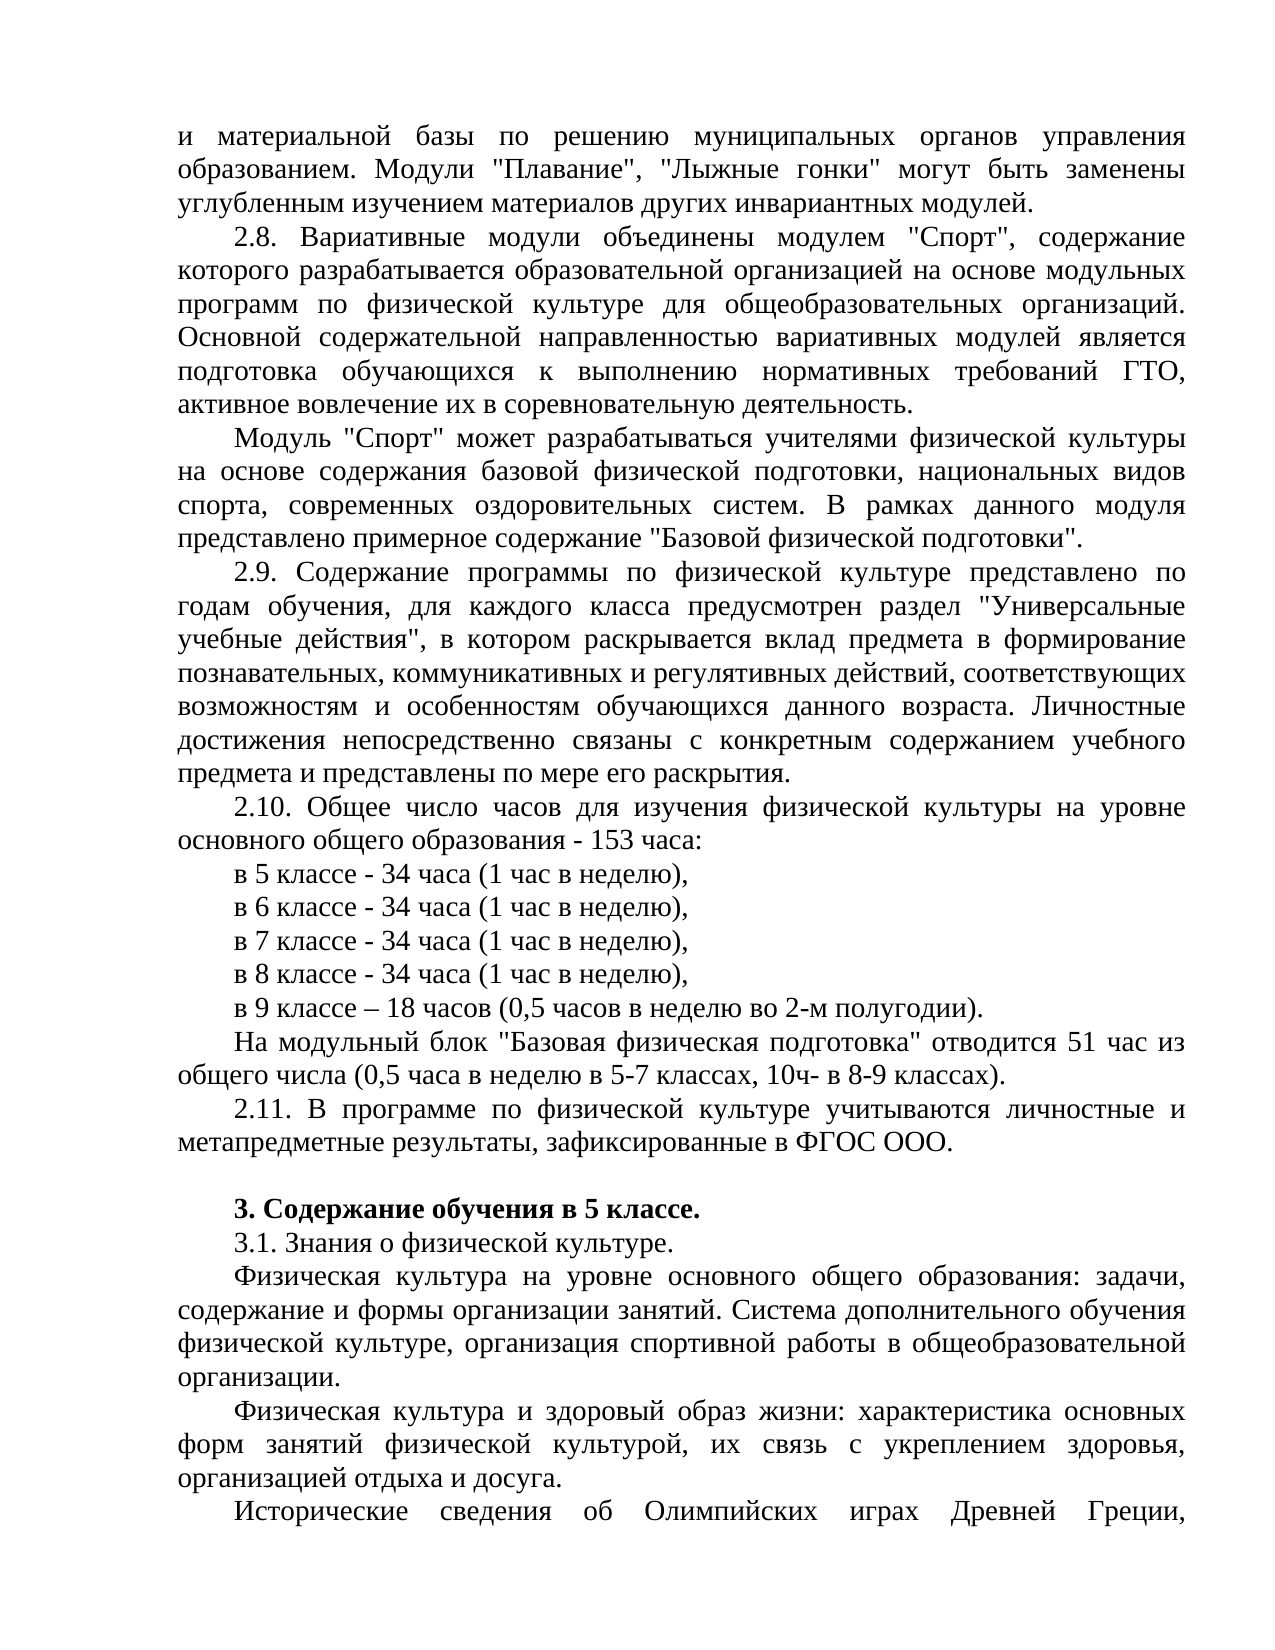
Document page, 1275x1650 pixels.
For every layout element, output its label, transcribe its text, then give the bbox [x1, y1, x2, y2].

text в 6 классе - 34 часа (1 час в неделю), [177, 889, 1186, 923]
text в 7 классе - 34 часа (1 час в неделю), [177, 923, 1186, 957]
text в 5 классе - 34 часа (1 час в неделю), [177, 856, 1186, 889]
text в 8 классе - 34 часа (1 час в неделю), [177, 957, 1186, 990]
text Модуль "Спорт" может разрабатываться учителями физической культуры на основе содержания базовой физической подготовки, национальных видов спорта, современных оздоровительных систем. В рамках данного модуля представлено примерное содержание "Базовой физической подготовки". [177, 420, 1186, 554]
text в 9 классе – 18 часов (0,5 часов в неделю во 2-м полугодии). [177, 990, 1186, 1024]
text 2.10. Общее число часов для изучения физической культуры на уровне основного общего образования - 153 часа: [177, 789, 1186, 856]
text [177, 1493, 1186, 1527]
text Физическая культура и здоровый образ жизни: характеристика основных форм занятий физической культурой, их связь с укреплением здоровья, организацией отдыха и досуга. [177, 1393, 1186, 1493]
text Физическая культура на уровне основного общего образования: задачи, содержание и формы организации занятий. Система дополнительного обучения физической культуре, организация спортивной работы в общеобразовательной организации. [177, 1258, 1186, 1393]
text 2.8. Вариативные модули объединены модулем "Спорт", содержание которого разрабатывается образовательной организацией на основе модульных программ по физической культуре для общеобразовательных организаций. Основной содержательной направленностью вариативных модулей является подготовка обучающихся к выполнению нормативных требований ГТО, активное вовлечение их в соревновательную деятельность. [177, 219, 1186, 420]
text 2.9. Содержание программы по физической культуре представлено по годам обучения, для каждого класса предусмотрен раздел "Универсальные учебные действия", в котором раскрывается вклад предмета в формирование познавательных, коммуникативных и регулятивных действий, соответствующих возможностям и особенностям обучающихся данного возраста. Личностные достижения непосредственно связаны с конкретным содержанием учебного предмета и представлены по мере его раскрытия. [177, 554, 1186, 789]
text На модульный блок "Базовая физическая подготовка" отводится 51 час из общего числа (0,5 часа в неделю в 5-7 классах, 10ч- в 8-9 классах). [177, 1024, 1186, 1091]
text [177, 118, 1186, 219]
text 3.1. Знания о физической культуре. [177, 1225, 1186, 1258]
text 3. Содержание обучения в 5 классе. [177, 1191, 1186, 1225]
text 2.11. В программе по физической культуре учитываются личностные и метапредметные результаты, зафиксированные в ФГОС ООО. [177, 1091, 1186, 1158]
